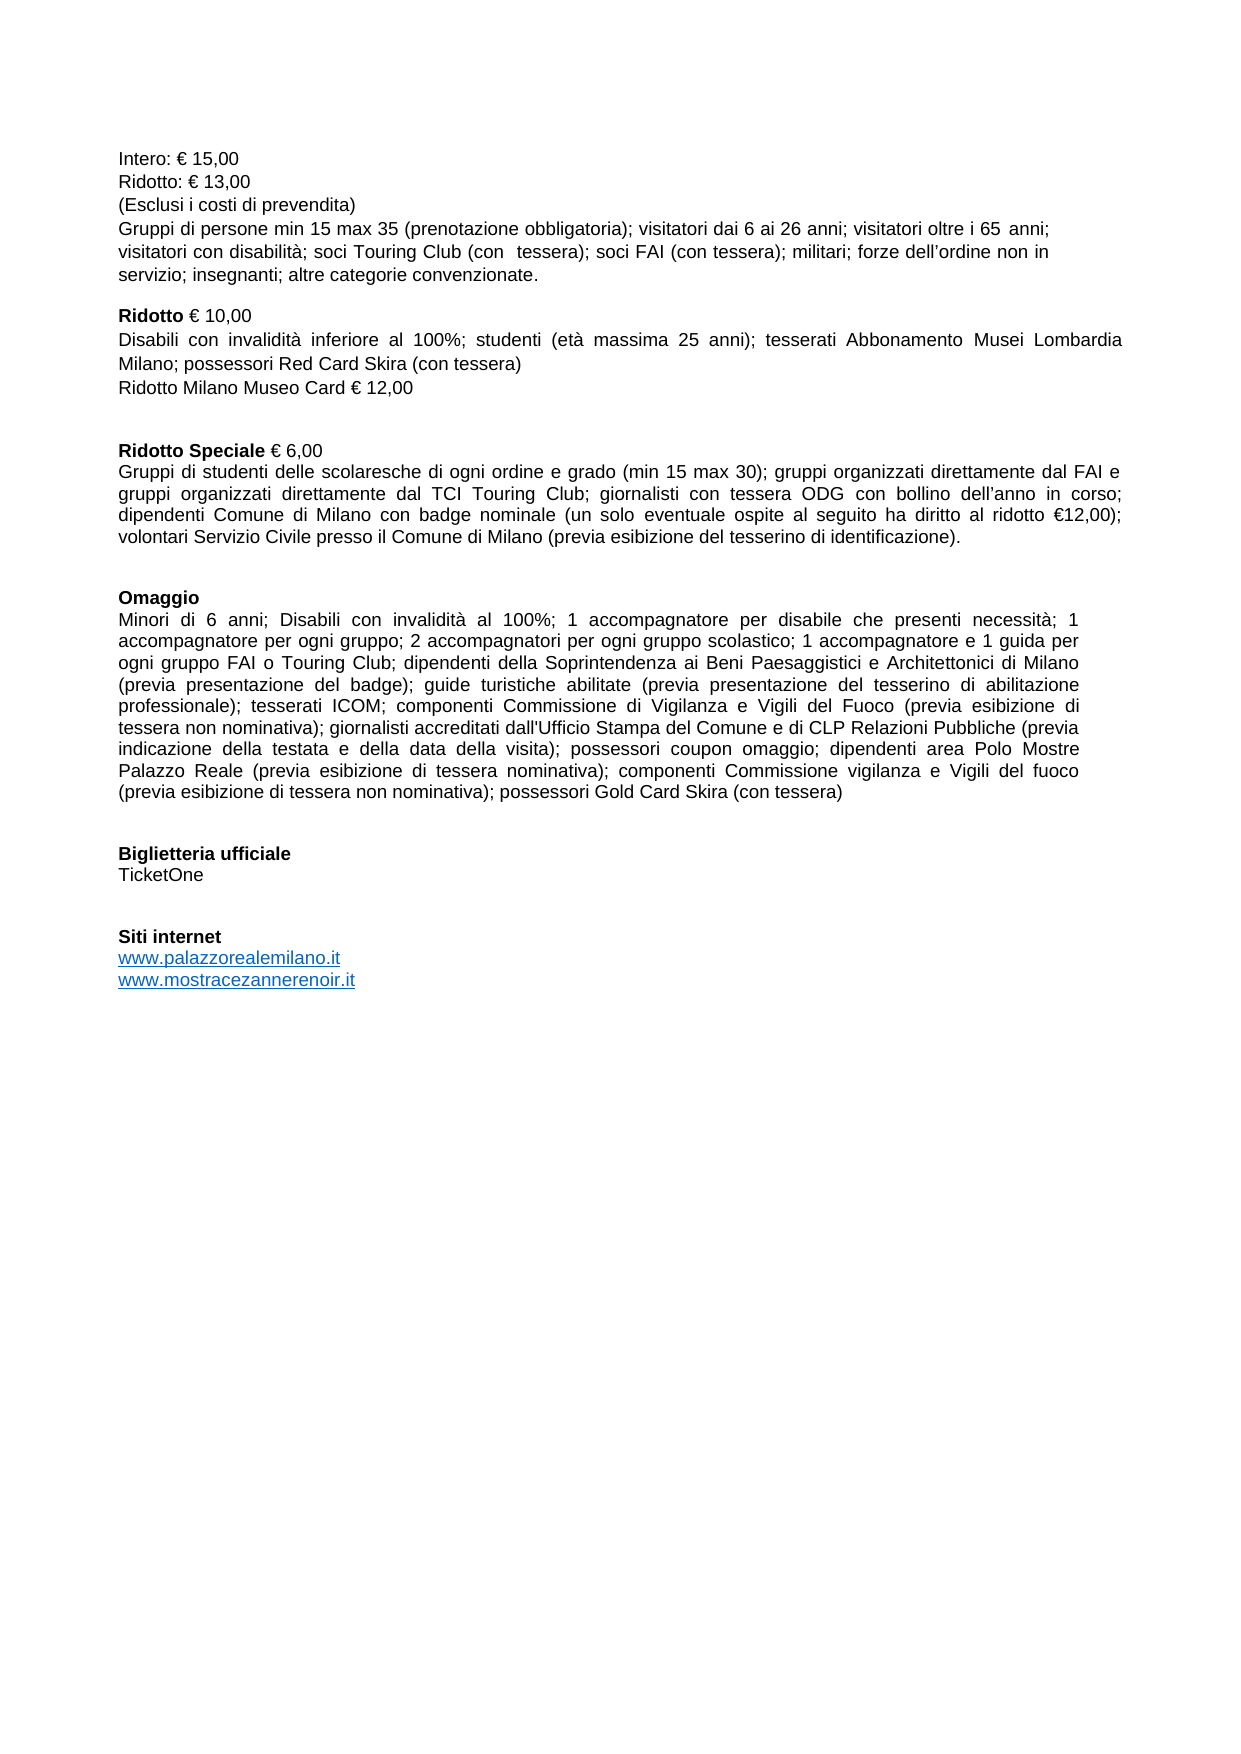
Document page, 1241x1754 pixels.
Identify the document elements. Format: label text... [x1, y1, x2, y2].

text Disabili con invalidità inferiore al 100%; studenti (età massima 25 anni); tesserati Abbonamento Musei Lombardia Milano; possessori Red Card Skira (con tessera) [118, 328, 1122, 376]
text Intero: € 15,00 [118, 148, 1122, 169]
text Gruppi di studenti delle scolaresche di ogni ordine e grado (min 15 max 30); gruppi organizzati direttamente dal FAI e gruppi organizzati direttamente dal TCI Touring Club; giornalisti con tessera ODG con bollino dell’anno in corso; dipendenti Comune di Milano con badge nominale (un solo eventuale ospite al seguito ha diritto al ridotto €12,00); volontari Servizio Civile presso il Comune di Milano (previa esibizione del tesserino di identificazione). [118, 461, 1122, 547]
text TicketOne [118, 864, 1080, 886]
text www.mostracezannerenoir.it [118, 969, 1080, 990]
text Omaggio [118, 587, 1080, 609]
text Siti internet [118, 926, 1080, 947]
text www.palazzorealemilano.it [118, 947, 1080, 969]
text Biglietteria ufficiale [118, 843, 1080, 864]
text Ridotto: € 13,00 [118, 171, 1122, 192]
text Ridotto Milano Museo Card € 12,00 [118, 376, 1122, 399]
text Minori di 6 anni; Disabili con invalidità al 100%; 1 accompagnatore per disabile che presenti necessità; 1 accompagnatore per ogni gruppo; 2 accompagnatori per ogni gruppo scolastico; 1 accompagnatore e 1 guida per ogni gruppo FAI o Touring Club; dipendenti della Soprintendenza ai Beni Paesaggistici e Architettonici di Milano (previa presentazione del badge); guide turistiche abilitate (previa presentazione del tesserino di abilitazione professionale); tesserati ICOM; componenti Commissione di Vigilanza e Vigili del Fuoco (previa esibizione di tessera non nominativa); giornalisti accreditati dall'Ufficio Stampa del Comune e di CLP Relazioni Pubbliche (previa indicazione della testata e della data della visita); possessori coupon omaggio; dipendenti area Polo Mostre Palazzo Reale (previa esibizione di tessera nominativa); componenti Commissione vigilanza e Vigili del fuoco (previa esibizione di tessera non nominativa); possessori Gold Card Skira (con tessera) [118, 609, 1080, 803]
text Ridotto Speciale € 6,00 [118, 439, 1122, 461]
text Ridotto € 10,00 [118, 304, 1122, 328]
text Gruppi di persone min 15 max 35 (prenotazione obbligatoria); visitatori dai 6 ai 26 anni; visitatori oltre i 65 anni; visitatori con disabilità; soci Touring Club (con tessera); soci FAI (con tessera); militari; forze dell’ordine non in servizio; insegnanti; altre categorie convenzionate. [118, 217, 1049, 285]
text (Esclusi i costi di prevendita) [118, 194, 1122, 216]
